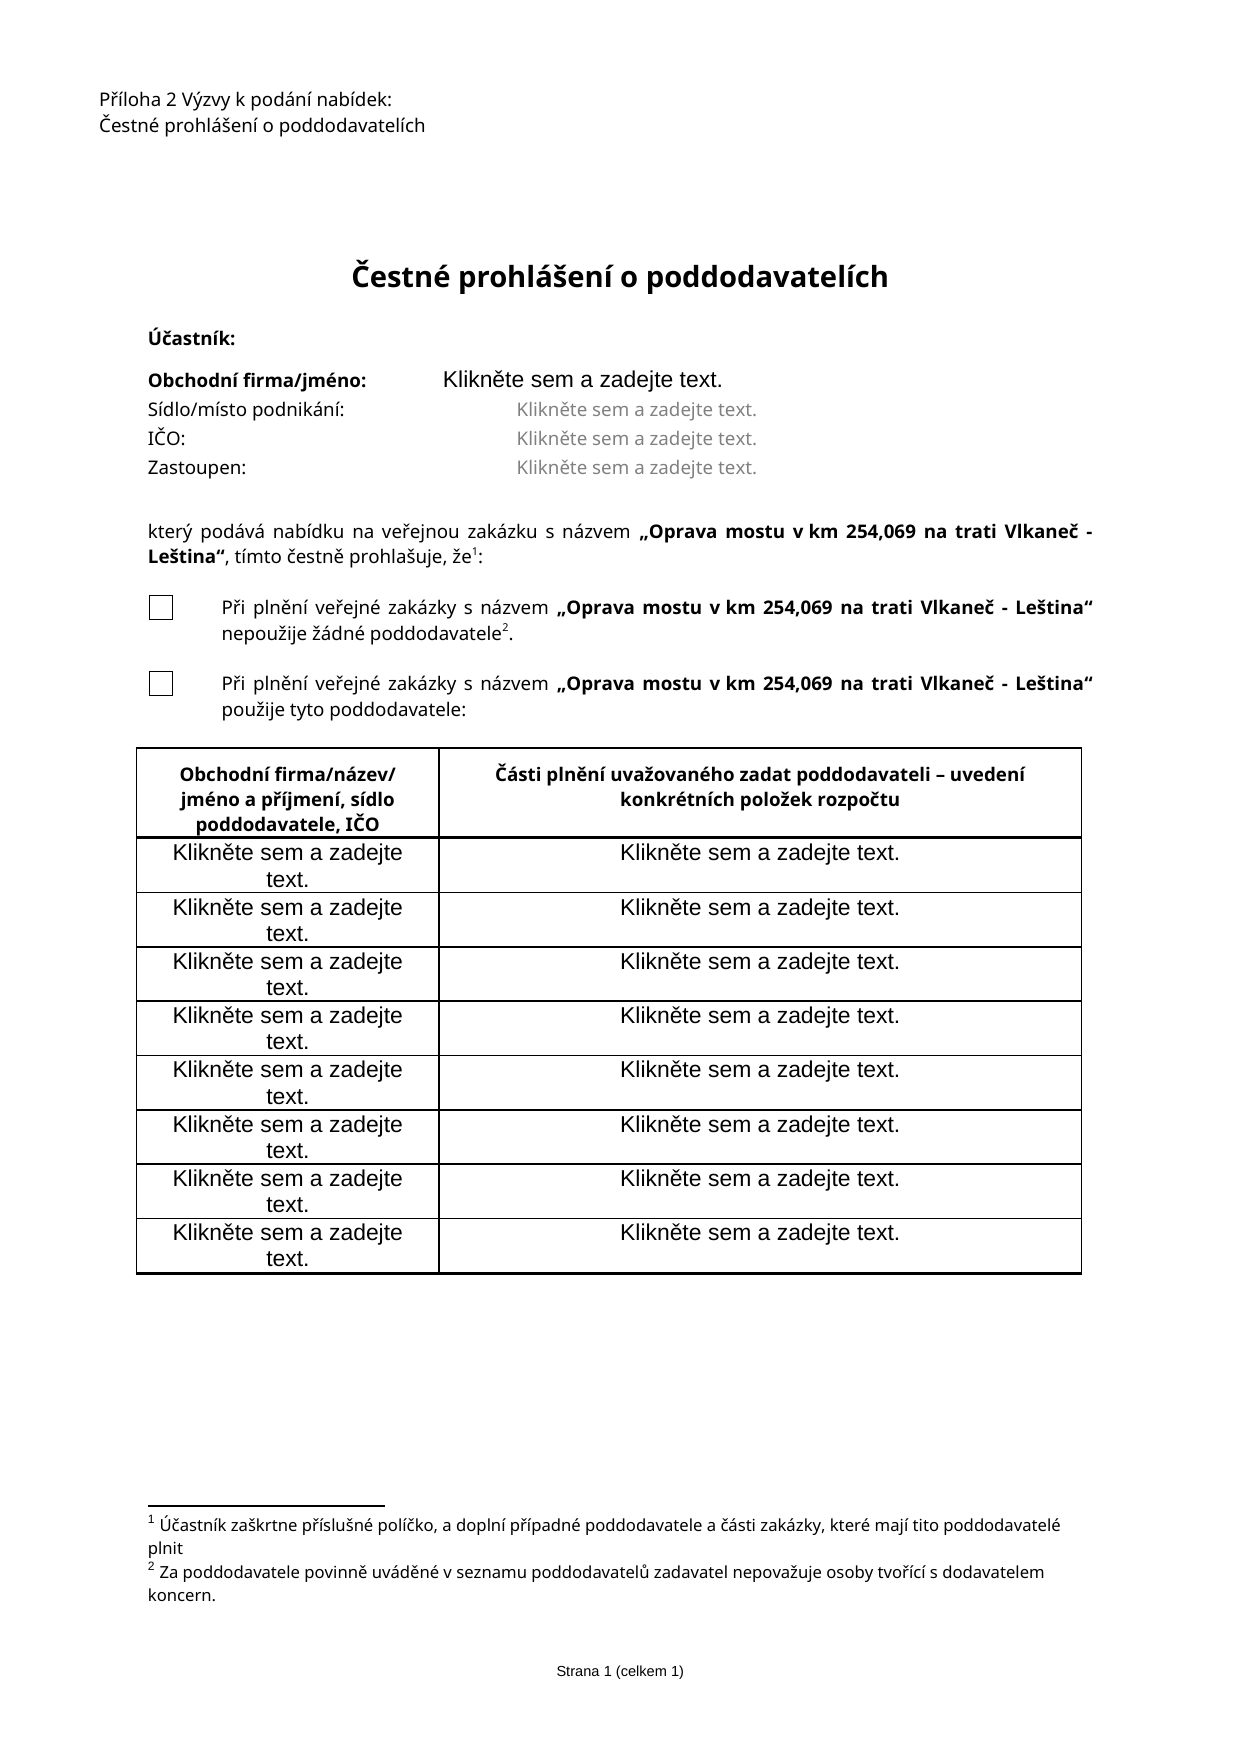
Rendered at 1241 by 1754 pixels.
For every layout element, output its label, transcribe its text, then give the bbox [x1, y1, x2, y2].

text Sídlo/místo podnikání: [148, 393, 1093, 422]
table_header Obchodní firma/název/ jméno a příjmení, sídlo poddodavatele, IČO [137, 749, 438, 836]
title Čestné prohlášení o poddodavatelích [148, 256, 1093, 296]
text Zastoupen: [148, 451, 1093, 480]
text Účastník: [148, 321, 1093, 352]
text IČO: [148, 422, 1093, 451]
text Obchodní firma/jméno: [148, 364, 1093, 393]
text který podává nabídku na veřejnou zakázku s názvem „Oprava mostu v km 254,069 na trati Vlkaneč - Leština“, tímto čestně prohlašuje, že: [148, 518, 1093, 569]
text Při plnění veřejné zakázky s názvem „Oprava mostu v km 254,069 na trati Vlkaneč - Leština“ nepoužije žádné poddodavatele. [148, 594, 1093, 645]
table_header Části plnění uvažovaného zadat poddodavateli – uvedení konkrétních položek rozpočtu [440, 749, 1081, 836]
text Při plnění veřejné zakázky s názvem „Oprava mostu v km 254,069 na trati Vlkaneč - Leština“ použije tyto poddodavatele: [148, 670, 1093, 721]
